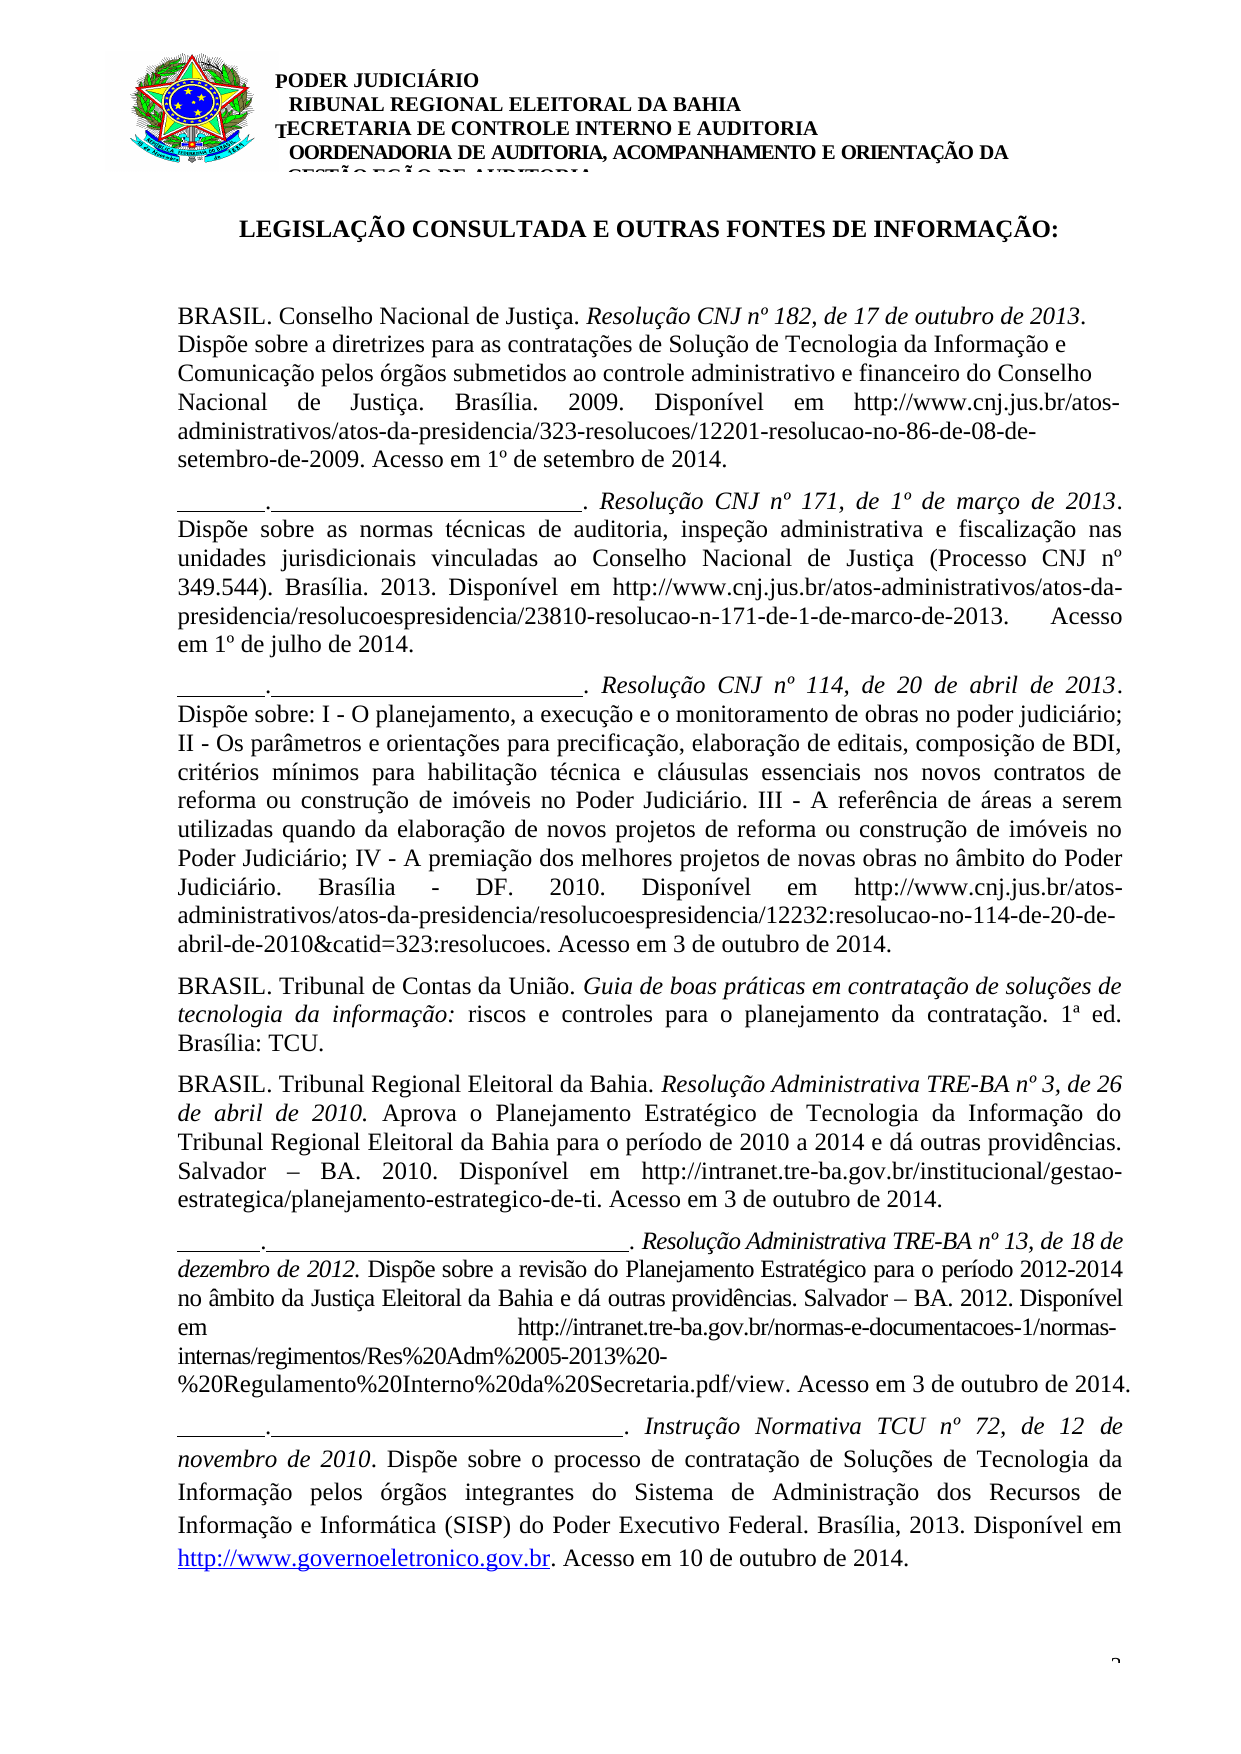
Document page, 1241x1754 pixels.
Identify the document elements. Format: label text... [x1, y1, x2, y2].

text %20Regulamento%20Interno%20da%20Secretaria.pdf/view. Acesso em 3 de outubro de 2014. [177, 1369, 1134, 1398]
text BRASIL. Tribunal de Contas da União. Guia de boas práticas em contratação de soluções de tecnologia da informação: riscos e controles para o planejamento da contratação. 1ª ed. Brasília: TCU. [177, 971, 1122, 1057]
text . . Resolução Administrativa TRE-BA nº 13, de 18 de dezembro de 2012. Dispõe sobre a revisão do Planejamento Estratégico para o período 2012-2014 no âmbito da Justiça Eleitoral da Bahia e dá outras providências. Salvador – BA. 2012. Disponível em http://intranet.tre-ba.gov.br/normas-e-documentacoes-1/normas- internas/regimentos/Res%20Adm%2005-2013%20- [177, 1226, 1123, 1369]
text . . Instrução Normativa TCU nº 72, de 12 de novembro de 2010. Dispõe sobre o processo de contratação de Soluções de Tecnologia da Informação pelos órgãos integrantes do Sistema de Administração dos Recursos de Informação e Informática (SISP) do Poder Executivo Federal. Brasília, 2013. Disponível em http://www.governoeletronico.gov.br. Acesso em 10 de outubro de 2014. [177, 1411, 1123, 1572]
text . . Resolução CNJ nº 114, de 20 de abril de 2013. Dispõe sobre: I - O planejamento, a execução e o monitoramento de obras no poder judiciário; II - Os parâmetros e orientações para precificação, elaboração de editais, composição de BDI, critérios mínimos para habilitação técnica e cláusulas essenciais nos novos contratos de reforma ou construção de imóveis no Poder Judiciário. III - A referência de áreas a serem utilizadas quando da elaboração de novos projetos de reforma ou construção de imóveis no Poder Judiciário; IV - A premiação dos melhores projetos de novas obras no âmbito do Poder Judiciário. Brasília - DF. 2010. Disponível em http://www.cnj.jus.br/atos- administrativos/atos-da-presidencia/resolucoespresidencia/12232:resolucao-no-114-de-20-de- abril-de-2010&catid=323:resolucoes. Acesso em 3 de outubro de 2014. [177, 671, 1123, 958]
picture [104, 51, 279, 172]
text . . Resolução CNJ nº 171, de 1º de março de 2013. Dispõe sobre as normas técnicas de auditoria, inspeção administrativa e fiscalização nas unidades jurisdicionais vinculadas ao Conselho Nacional de Justiça (Processo CNJ nº 349.544). Brasília. 2013. Disponível em http://www.cnj.jus.br/atos-administrativos/atos-da- presidencia/resolucoespresidencia/23810-resolucao-n-171-de-1-de-marco-de-2013. Acesso em 1º de julho de 2014. [177, 486, 1123, 658]
text BRASIL. Tribunal Regional Eleitoral da Bahia. Resolução Administrativa TRE-BA nº 3, de 26 de abril de 2010. Aprova o Planejamento Estratégico de Tecnologia da Informação do Tribunal Regional Eleitoral da Bahia para o período de 2010 a 2014 e dá outras providências. Salvador – BA. 2010. Disponível em http://intranet.tre-ba.gov.br/institucional/gestao- estrategica/planejamento-estrategico-de-ti. Acesso em 3 de outubro de 2014. [177, 1069, 1122, 1213]
subtitle LEGISLAÇÃO CONSULTADA E OUTRAS FONTES DE INFORMAÇÃO: [239, 214, 1134, 243]
text BRASIL. Conselho Nacional de Justiça. Resolução CNJ nº 182, de 17 de outubro de 2013. Dispõe sobre a diretrizes para as contratações de Solução de Tecnologia da Informação e Comunicação pelos órgãos submetidos ao controle administrativo e financeiro do Conselho Nacional de Justiça. Brasília. 2009. Disponível em http://www.cnj.jus.br/atos- administrativos/atos-da-presidencia/323-resolucoes/12201-resolucao-no-86-de-08-de- setembro-de-2009. Acesso em 1º de setembro de 2014. [177, 301, 1123, 473]
